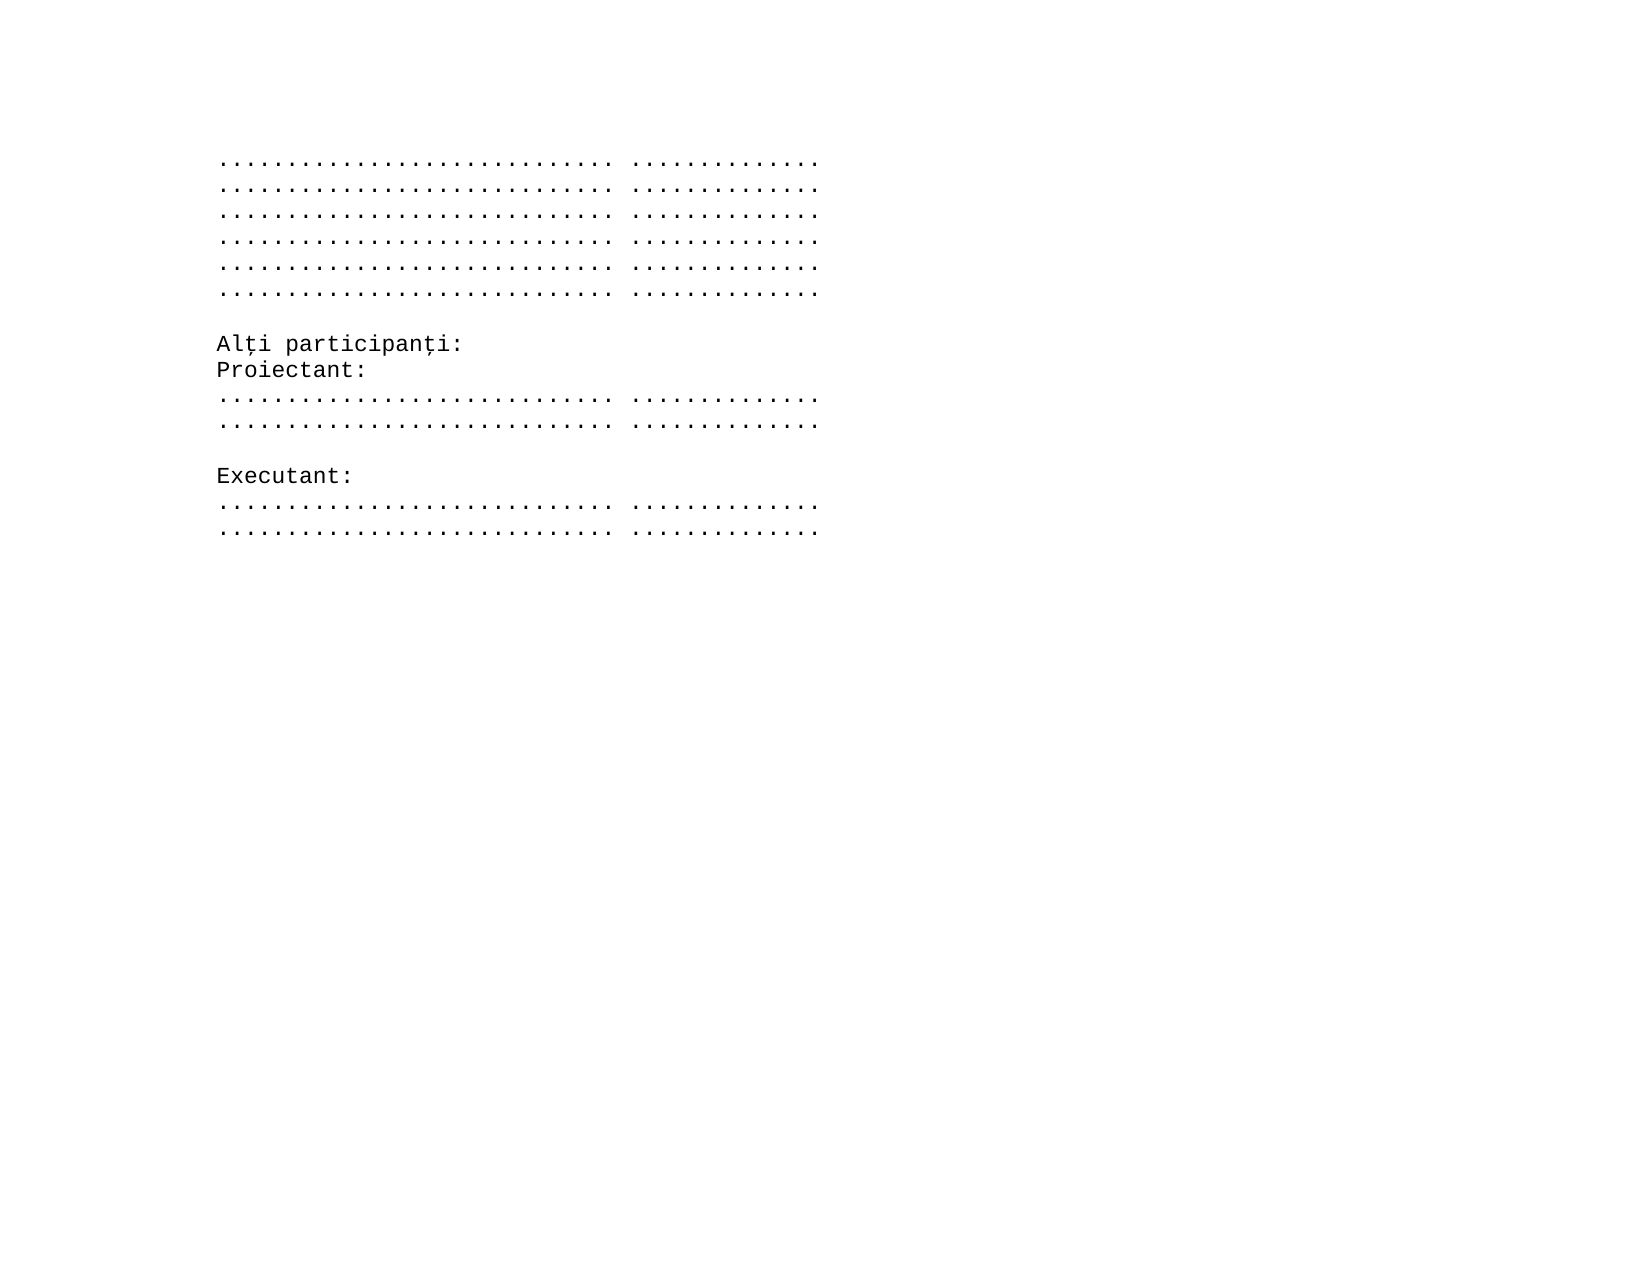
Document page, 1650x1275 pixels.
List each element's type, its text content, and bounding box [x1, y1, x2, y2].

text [148, 199, 1502, 225]
text ............................. .............. [148, 410, 1502, 436]
text ............................. .............. [148, 277, 1502, 303]
text ............................. .............. [148, 516, 1502, 542]
text ............................. .............. [148, 490, 1502, 516]
text ............................. .............. [148, 251, 1502, 277]
text Proiectant: [148, 358, 1502, 384]
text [148, 225, 1502, 251]
text Alţi participanţi: [148, 332, 1502, 358]
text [148, 173, 1502, 199]
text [148, 148, 1502, 173]
text ............................. .............. [148, 384, 1502, 410]
text Executant: [148, 464, 1502, 490]
